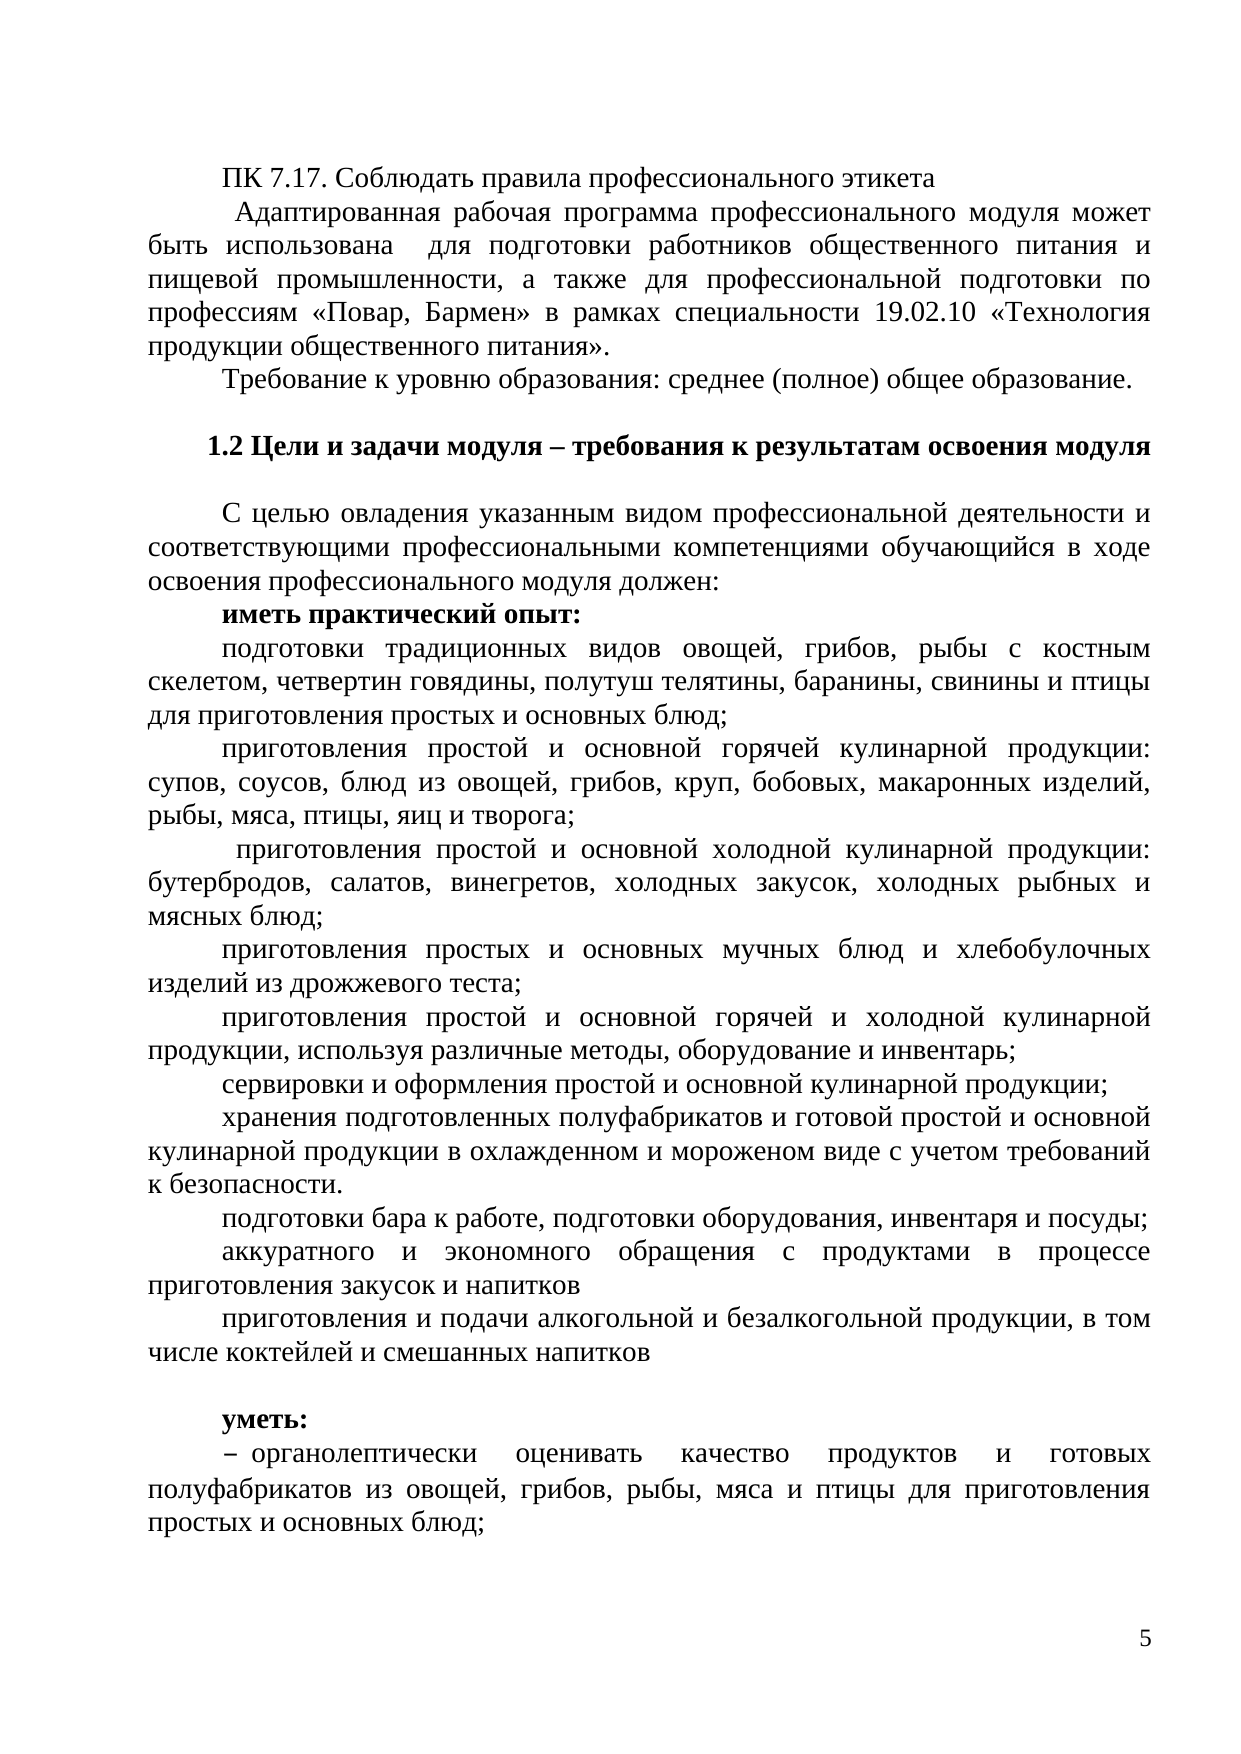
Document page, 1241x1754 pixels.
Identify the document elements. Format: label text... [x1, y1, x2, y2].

text приготовления простой и основной горячей кулинарной продукции: супов, соусов, блюд из овощей, грибов, круп, бобовых, макаронных изделий, рыбы, мяса, птицы, яиц и творога; [148, 730, 1152, 831]
text сервировки и оформления простой и основной кулинарной продукции; [148, 1066, 1152, 1099]
text приготовления и подачи алкогольной и безалкогольной продукции, в том числе коктейлей и смешанных напитков [148, 1301, 1152, 1368]
text приготовления простых и основных мучных блюд и хлебобулочных изделий из дрожжевого теста; [148, 932, 1152, 999]
text подготовки бара к работе, подготовки оборудования, инвентаря и посуды; [148, 1200, 1152, 1233]
text уметь: [148, 1401, 1152, 1435]
text иметь практический опыт: [148, 596, 1152, 630]
list органолептически оценивать качество продуктов и готовых полуфабрикатов из овощей, грибов, рыбы, мяса и птицы для приготовления простых и основных блюд; [148, 1435, 1152, 1538]
text подготовки традиционных видов овощей, грибов, рыбы с костным скелетом, четвертин говядины, полутуш телятины, баранины, свинины и птицы для приготовления простых и основных блюд; [148, 630, 1152, 730]
text аккуратного и экономного обращения с продуктами в процессе приготовления закусок и напитков [148, 1233, 1152, 1301]
text Адаптированная рабочая программа профессионального модуля может быть использована для подготовки работников общественного питания и пищевой промышленности, а также для профессиональной подготовки по профессиям «Повар, Бармен» в рамках специальности 19.02.10 «Технология продукции общественного питания». [148, 194, 1152, 361]
text С целью овладения указанным видом профессиональной деятельности и соответствующими профессиональными компетенциями обучающийся в ходе освоения профессионального модуля должен: [148, 496, 1152, 596]
text Требование к уровню образования: среднее (полное) общее образование. [148, 361, 1152, 395]
text ПК 7.17. Соблюдать правила профессионального этикета [148, 160, 1152, 194]
text приготовления простой и основной холодной кулинарной продукции: бутербродов, салатов, винегретов, холодных закусок, холодных рыбных и мясных блюд; [148, 831, 1152, 932]
text приготовления простой и основной горячей и холодной кулинарной продукции, используя различные методы, оборудование и инвентарь; [148, 999, 1152, 1066]
text 1.2 Цели и задачи модуля – требования к результатам освоения модуля [207, 428, 1152, 462]
text хранения подготовленных полуфабрикатов и готовой простой и основной кулинарной продукции в охлажденном и мороженом виде с учетом требований к безопасности. [148, 1099, 1152, 1200]
